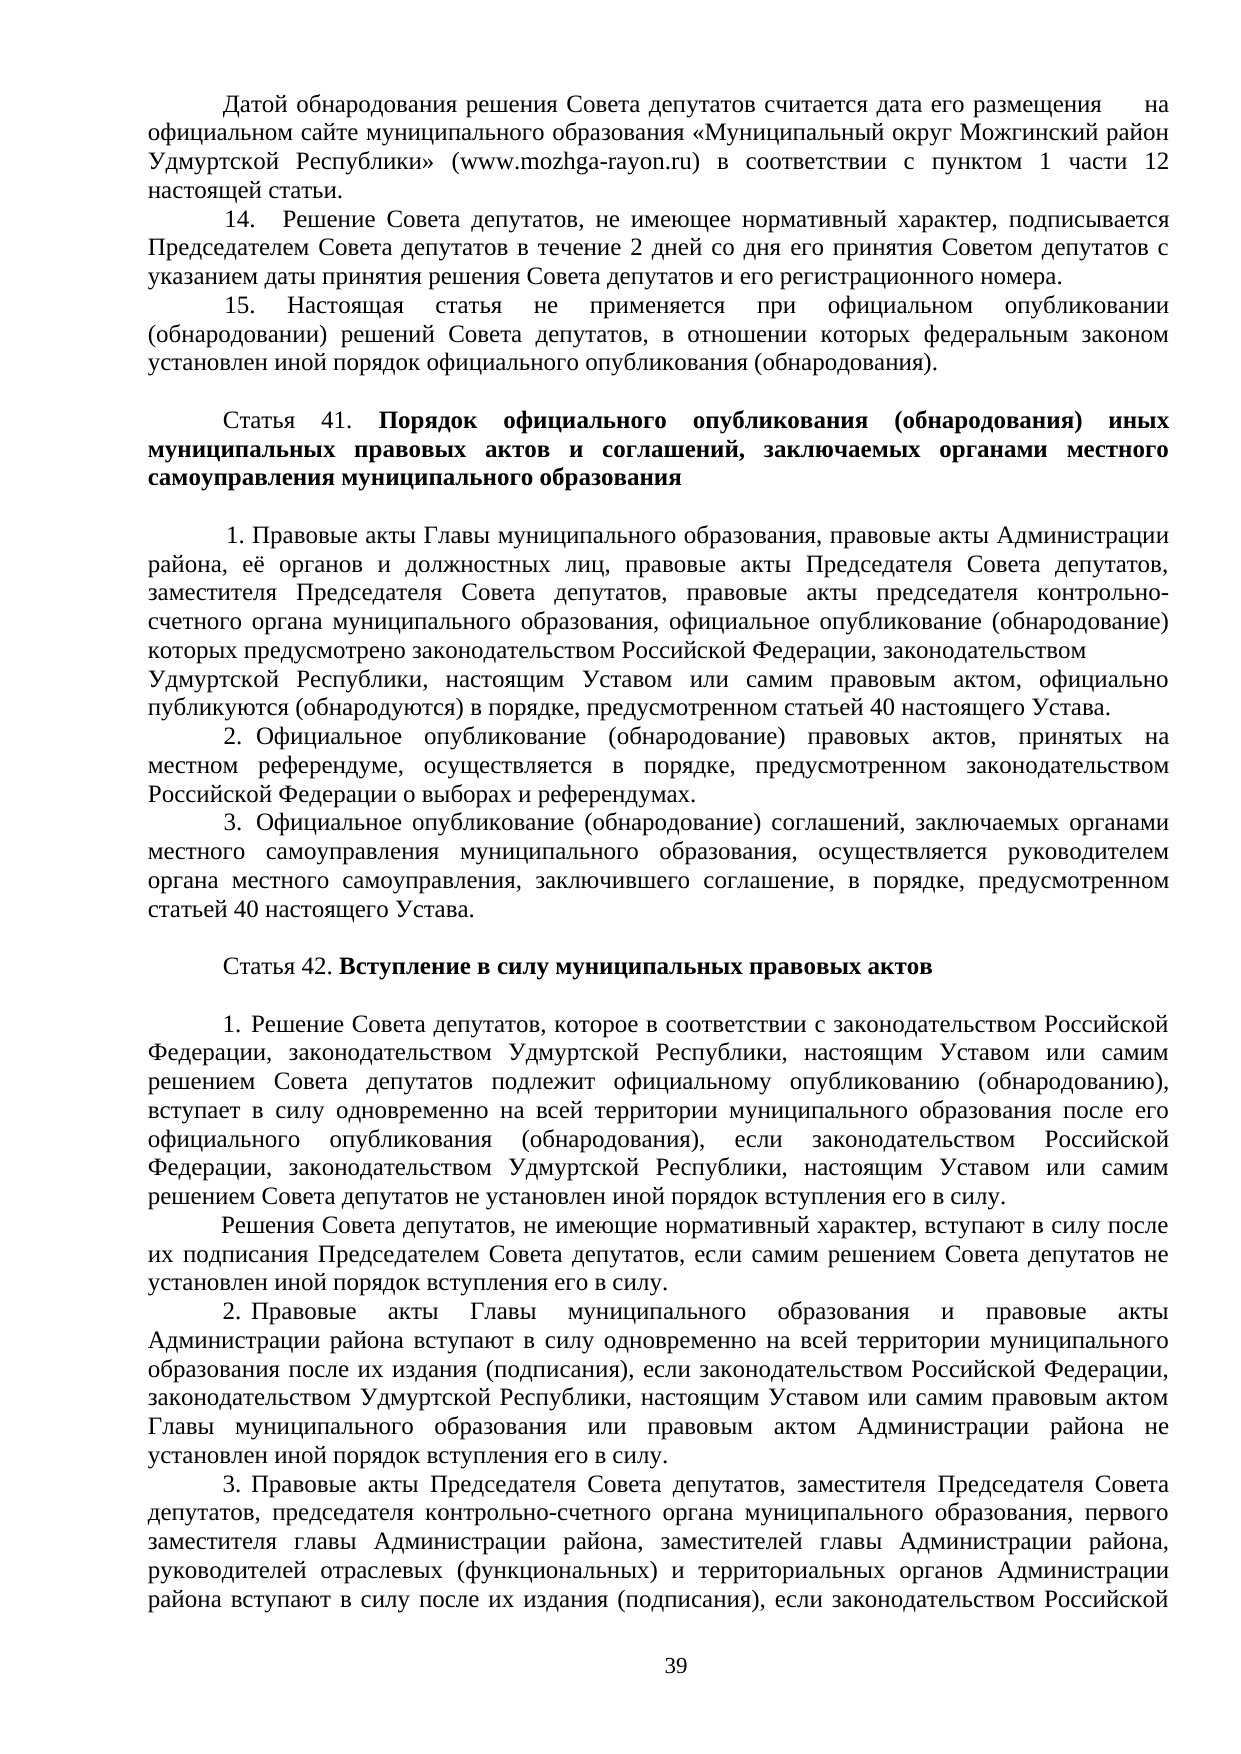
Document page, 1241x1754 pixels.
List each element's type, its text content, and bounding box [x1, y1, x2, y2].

text Решения Совета депутатов, не имеющие нормативный характер, вступают в силу после их подписания Председателем Совета депутатов, если самим решением Совета депутатов не установлен иной порядок вступления его в силу. [148, 1210, 1170, 1296]
text 1. Правовые акты Главы муниципального образования, правовые акты Администрации района, её органов и должностных лиц, правовые акты Председателя Совета депутатов, заместителя Председателя Совета депутатов, правовые акты председателя контрольно-счетного органа муниципального образования, официальное опубликование (обнародование) которых предусмотрено законодательством Российской Федерации, законодательством [148, 520, 1170, 664]
text Статья 42. Вступление в силу муниципальных правовых актов [223, 951, 1170, 980]
list Официальное опубликование (обнародование) соглашений, заключаемых органами местного самоуправления муниципального образования, осуществляется руководителем органа местного самоуправления, заключившего соглашение, в порядке, предусмотренном статьей 40 настоящего Устава. [148, 807, 1170, 922]
text Статья 41. Порядок официального опубликования (обнародования) иных муниципальных правовых актов и соглашений, заключаемых органами местного самоуправления муниципального образования [148, 405, 1170, 491]
text Удмуртской Республики, настоящим Уставом или самим правовым актом, официально публикуются (обнародуются) в порядке, предусмотренном статьей 40 настоящего Устава. [148, 664, 1170, 721]
text 15. Настоящая статья не применяется при официальном опубликовании (обнародовании) решений Совета депутатов, в отношении которых федеральным законом установлен иной порядок официального опубликования (обнародования). [148, 290, 1170, 376]
list Правовые акты Главы муниципального образования и правовые акты Администрации района вступают в силу одновременно на всей территории муниципального образования после их издания (подписания), если законодательством Российской Федерации, законодательством Удмуртской Республики, настоящим Уставом или самим правовым актом Главы муниципального образования или правовым актом Администрации района не установлен иной порядок вступления его в силу. [148, 1296, 1170, 1469]
text 14. Решение Совета депутатов, не имеющее нормативный характер, подписывается Председателем Совета депутатов в течение 2 дней со дня его принятия Советом депутатов с указанием даты принятия решения Совета депутатов и его регистрационного номера. [148, 204, 1170, 290]
text Датой обнародования решения Совета депутатов считается дата его размещения на официальном сайте муниципального образования «Муниципальный округ Можгинский район Удмуртской Республики» (www.mozhga-rayon.ru) в соответствии с пунктом 1 части 12 настоящей статьи. [148, 89, 1170, 204]
text 1. Решение Совета депутатов, которое в соответствии с законодательством Российской Федерации, законодательством Удмуртской Республики, настоящим Уставом или самим решением Совета депутатов подлежит официальному опубликованию (обнародованию), вступает в силу одновременно на всей территории муниципального образования после его официального опубликования (обнародования), если законодательством Российской Федерации, законодательством Удмуртской Республики, настоящим Уставом или самим решением Совета депутатов не установлен иной порядок вступления его в силу. [148, 1009, 1170, 1210]
list Официальное опубликование (обнародование) правовых актов, принятых на местном референдуме, осуществляется в порядке, предусмотренном законодательством Российской Федерации о выборах и референдумах. [148, 721, 1170, 807]
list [148, 1469, 1170, 1612]
